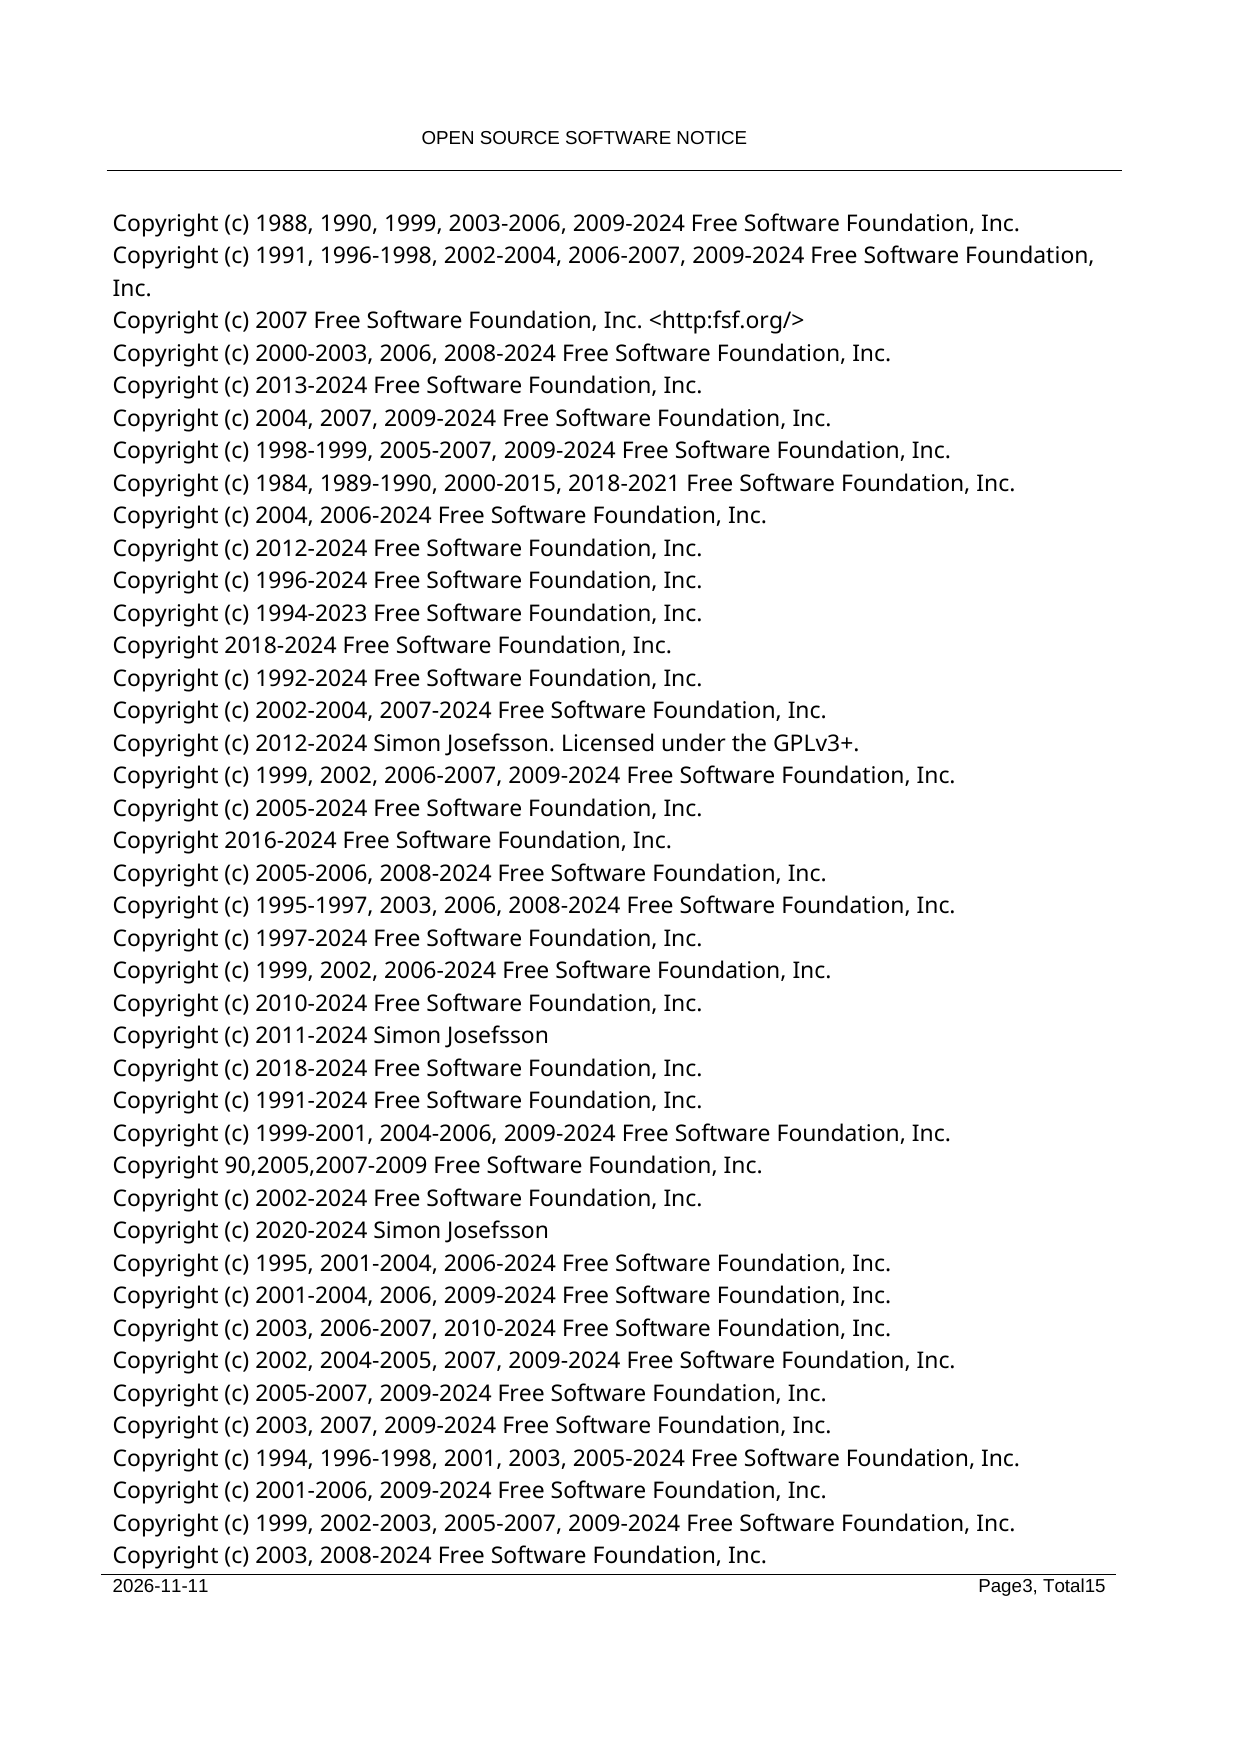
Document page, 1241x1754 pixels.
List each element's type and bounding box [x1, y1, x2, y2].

text [112, 206, 1128, 1571]
